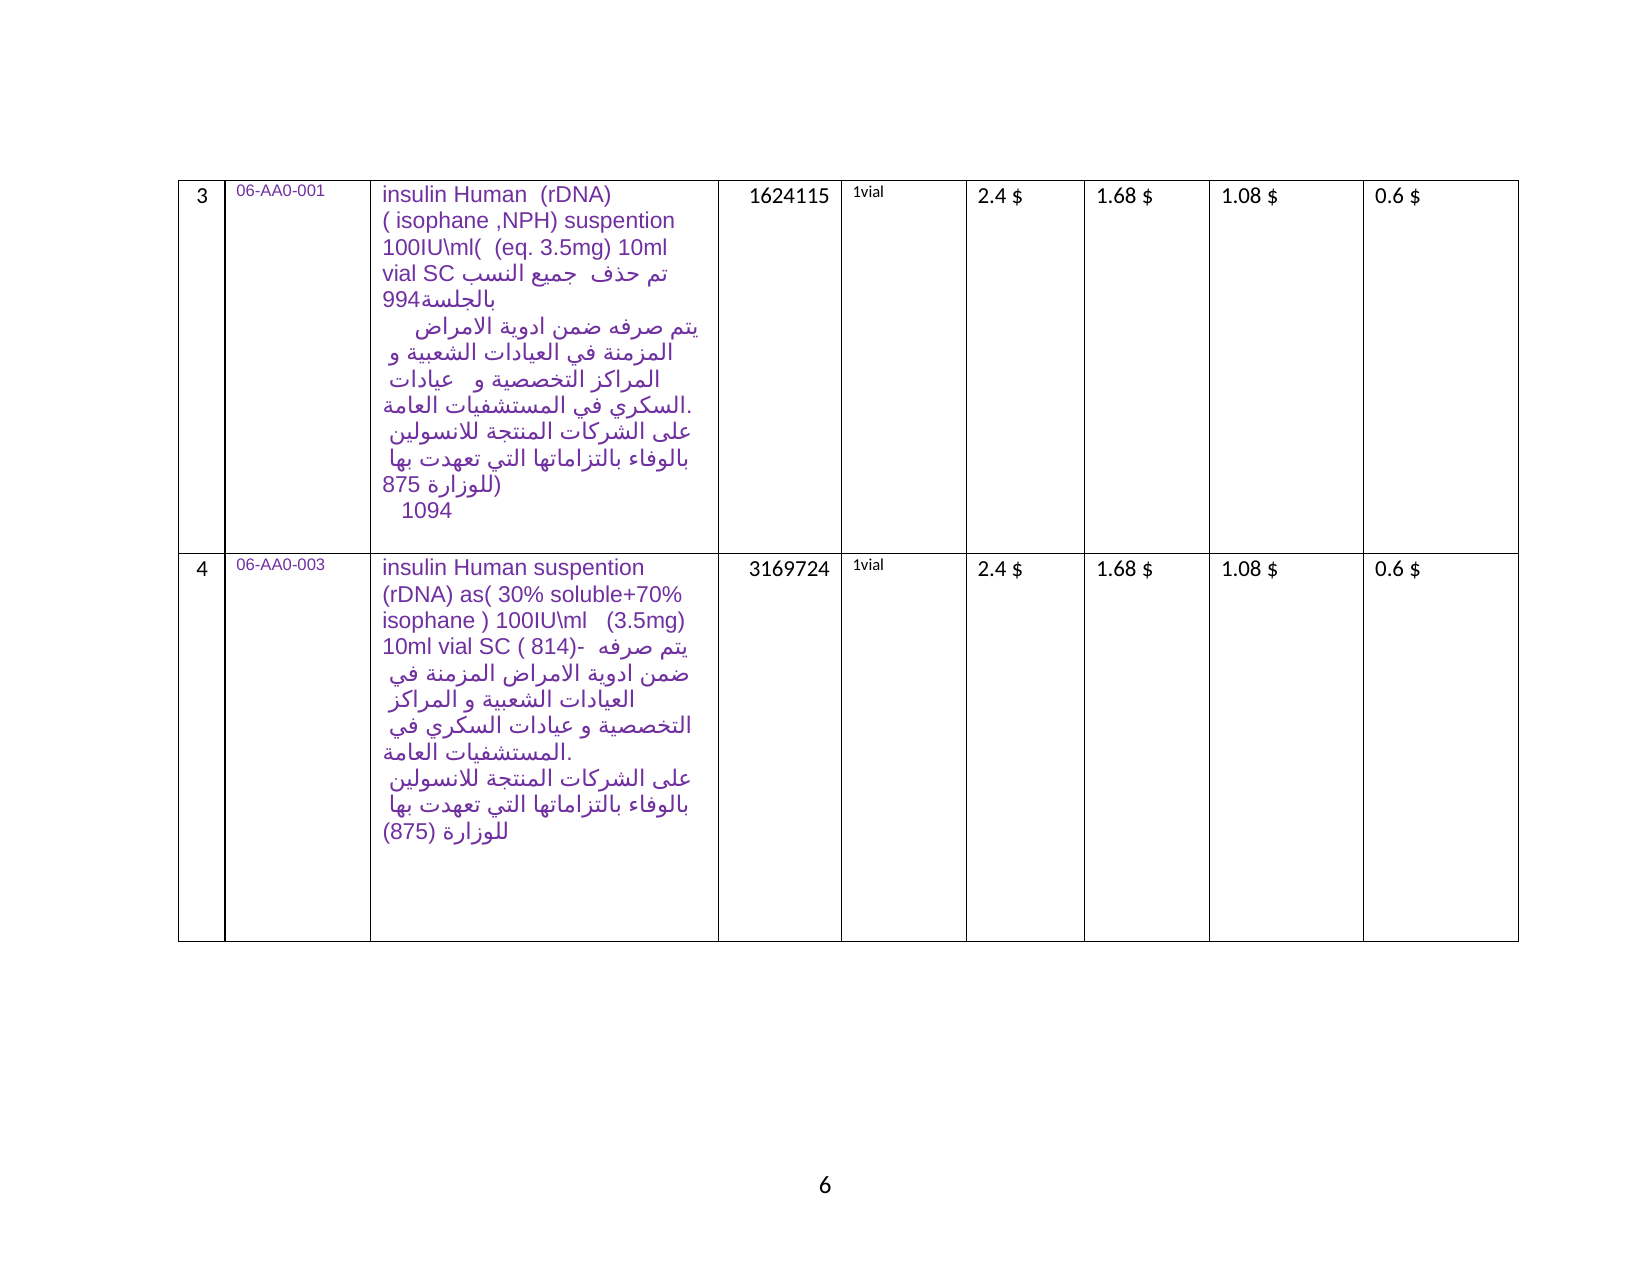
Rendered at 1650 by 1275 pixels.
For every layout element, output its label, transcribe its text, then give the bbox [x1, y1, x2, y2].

table_cell 3169724 [719, 554, 841, 941]
table_cell 0.6 $ [1364, 181, 1518, 553]
table_cell 2.4 $ [967, 554, 1084, 941]
table_cell 1.68 $ [1085, 554, 1209, 941]
table_cell 1.08 $ [1210, 554, 1363, 941]
table_cell 1vial [842, 181, 966, 553]
table_cell 1624115 [719, 181, 841, 553]
table_cell 06-AA0-003 [226, 554, 370, 941]
table_cell 4 [179, 554, 224, 941]
table_cell 1.08 $ [1210, 181, 1363, 553]
table_cell insulin Human suspention (rDNA) as( 30% soluble+70% isophane ) 100IU\ml (3.5mg) 10ml vial SC ( 814)- يتم صرفه ضمن ادوية الامراض المزمنة في العيادات الشعبية و المراكز التخصصية و عيادات السكري في المستشفيات العامة. على الشركات المنتجة للانسولين بالوفاء بالتزاماتها التي تعهدت بها للوزارة (875) [371, 554, 718, 941]
table_cell 1vial [842, 554, 966, 941]
table_cell 0.6 $ [1364, 554, 1518, 941]
table_cell 06-AA0-001 [226, 181, 370, 553]
table_cell 3 [179, 181, 224, 553]
table_cell insulin Human (rDNA) ( isophane ,NPH) suspention 100IU\ml( (eq. 3.5mg) 10ml vial SCتم حذف جميع النسب بالجلسة994 يتم صرفه ضمن ادوية الامراض المزمنة في العيادات الشعبية و المراكز التخصصية و عيادات السكري في المستشفيات العامة. على الشركات المنتجة للانسولين بالوفاء بالتزاماتها التي تعهدت بها للوزارة 875) 1094 [371, 181, 718, 553]
table_cell 2.4 $ [967, 181, 1084, 553]
table_cell 1.68 $ [1085, 181, 1209, 553]
